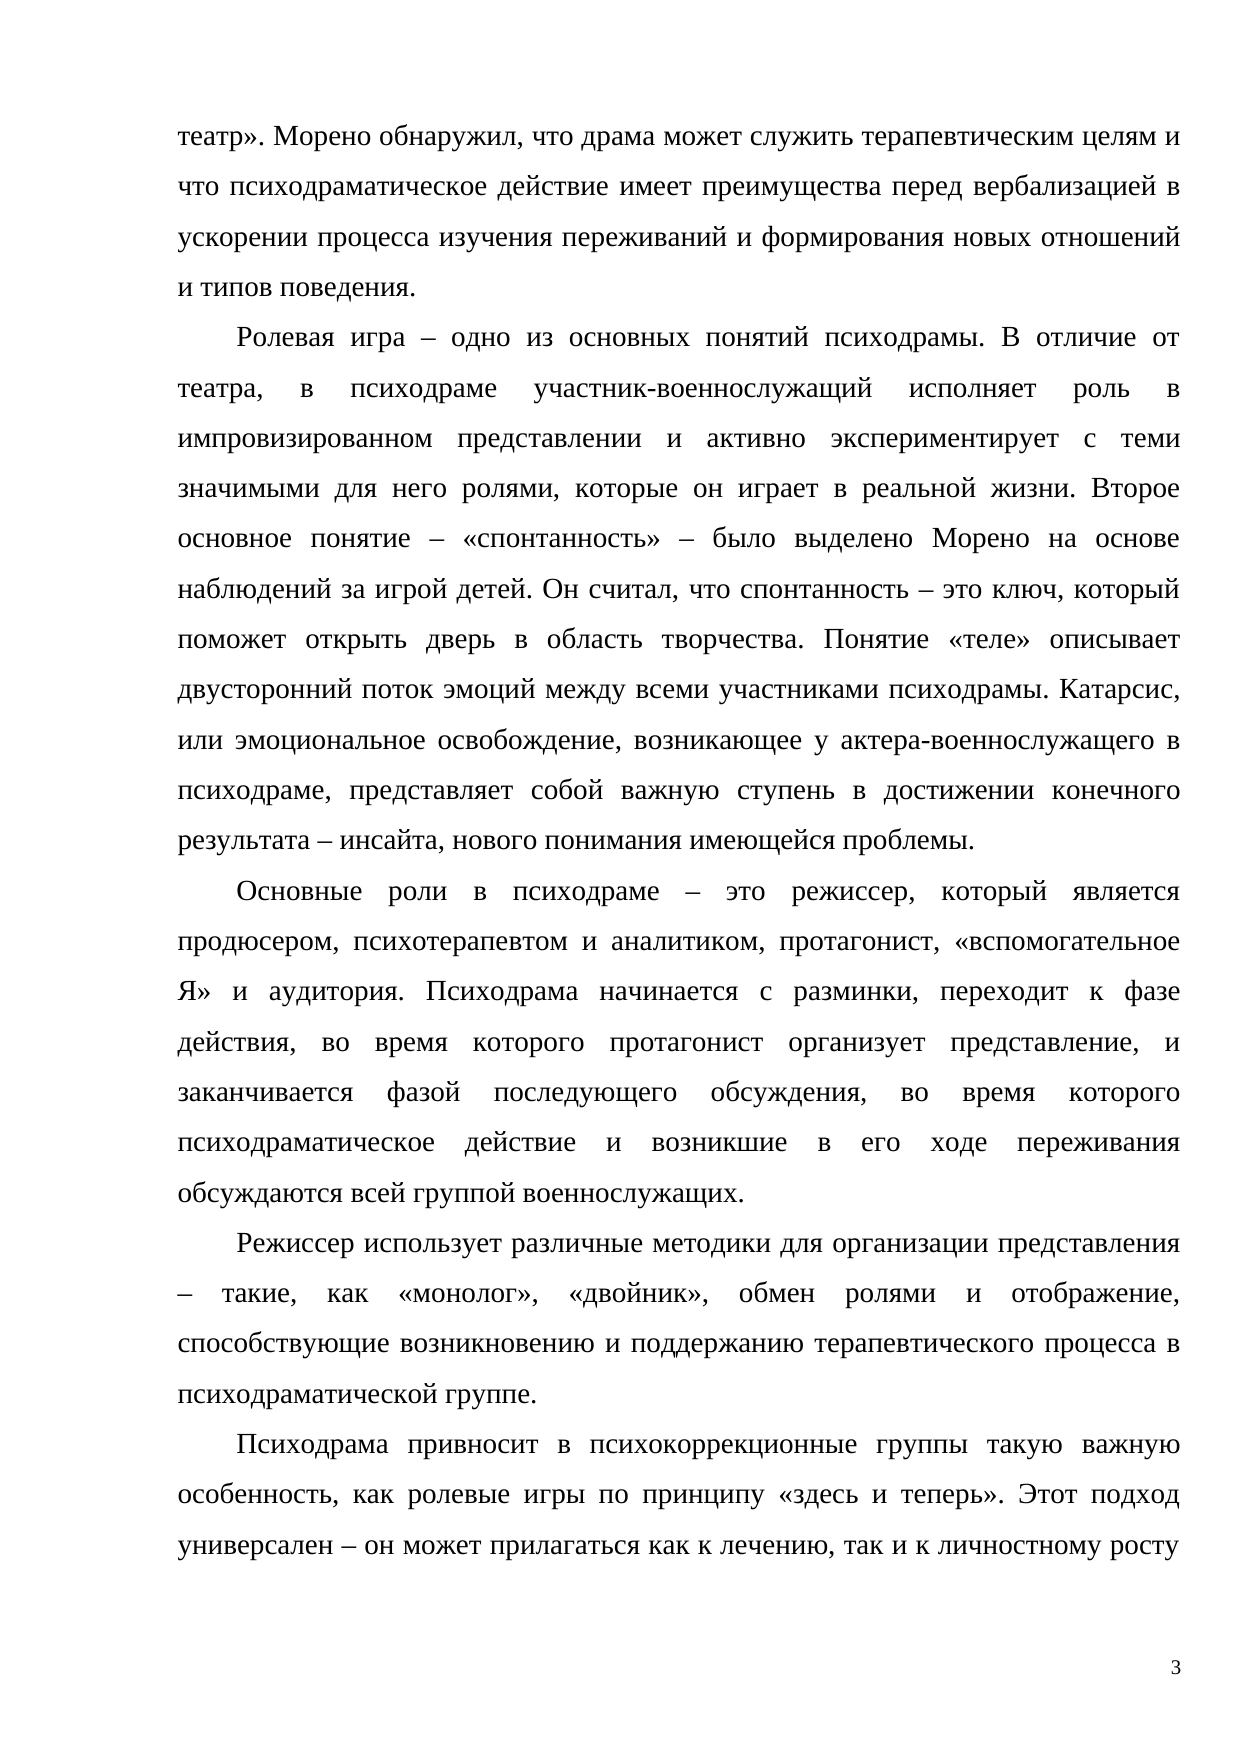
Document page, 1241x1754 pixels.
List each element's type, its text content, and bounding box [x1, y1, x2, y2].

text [177, 1426, 1181, 1560]
text Основные роли в психодраме – это режиссер, который является продюсером, психотерапевтом и аналитиком, протагонист, «вспомогательное Я» и аудитория. Психодрама начинается с разминки, переходит к фазе действия, во время которого протагонист организует представление, и заканчивается фазой последующего обсуждения, во время которого психодраматическое действие и возникшие в его ходе переживания обсуждаются всей группой военнослужащих. [177, 873, 1181, 1208]
text Ролевая игра – одно из основных понятий психодрамы. В отличие от театра, в психодраме участник-военнослужащий исполняет роль в импровизированном представлении и активно экспериментирует с теми значимыми для него ролями, которые он играет в реальной жизни. Второе основное понятие – «спонтанность» – было выделено Морено на основе наблюдений за игрой детей. Он считал, что спонтанность – это ключ, который поможет открыть дверь в область творчества. Понятие «теле» описывает двусторонний поток эмоций между всеми участниками психодрамы. Катарсис, или эмоциональное освобождение, возникающее у актера-военнослужащего в психодраме, представляет собой важную ступень в достижении конечного результата – инсайта, нового понимания имеющейся проблемы. [177, 319, 1181, 856]
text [177, 118, 1181, 303]
text Режиссер использует различные методики для организации представления – такие, как «монолог», «двойник», обмен ролями и отображение, способствующие возникновению и поддержанию терапевтического процесса в психодраматической группе. [177, 1225, 1181, 1409]
